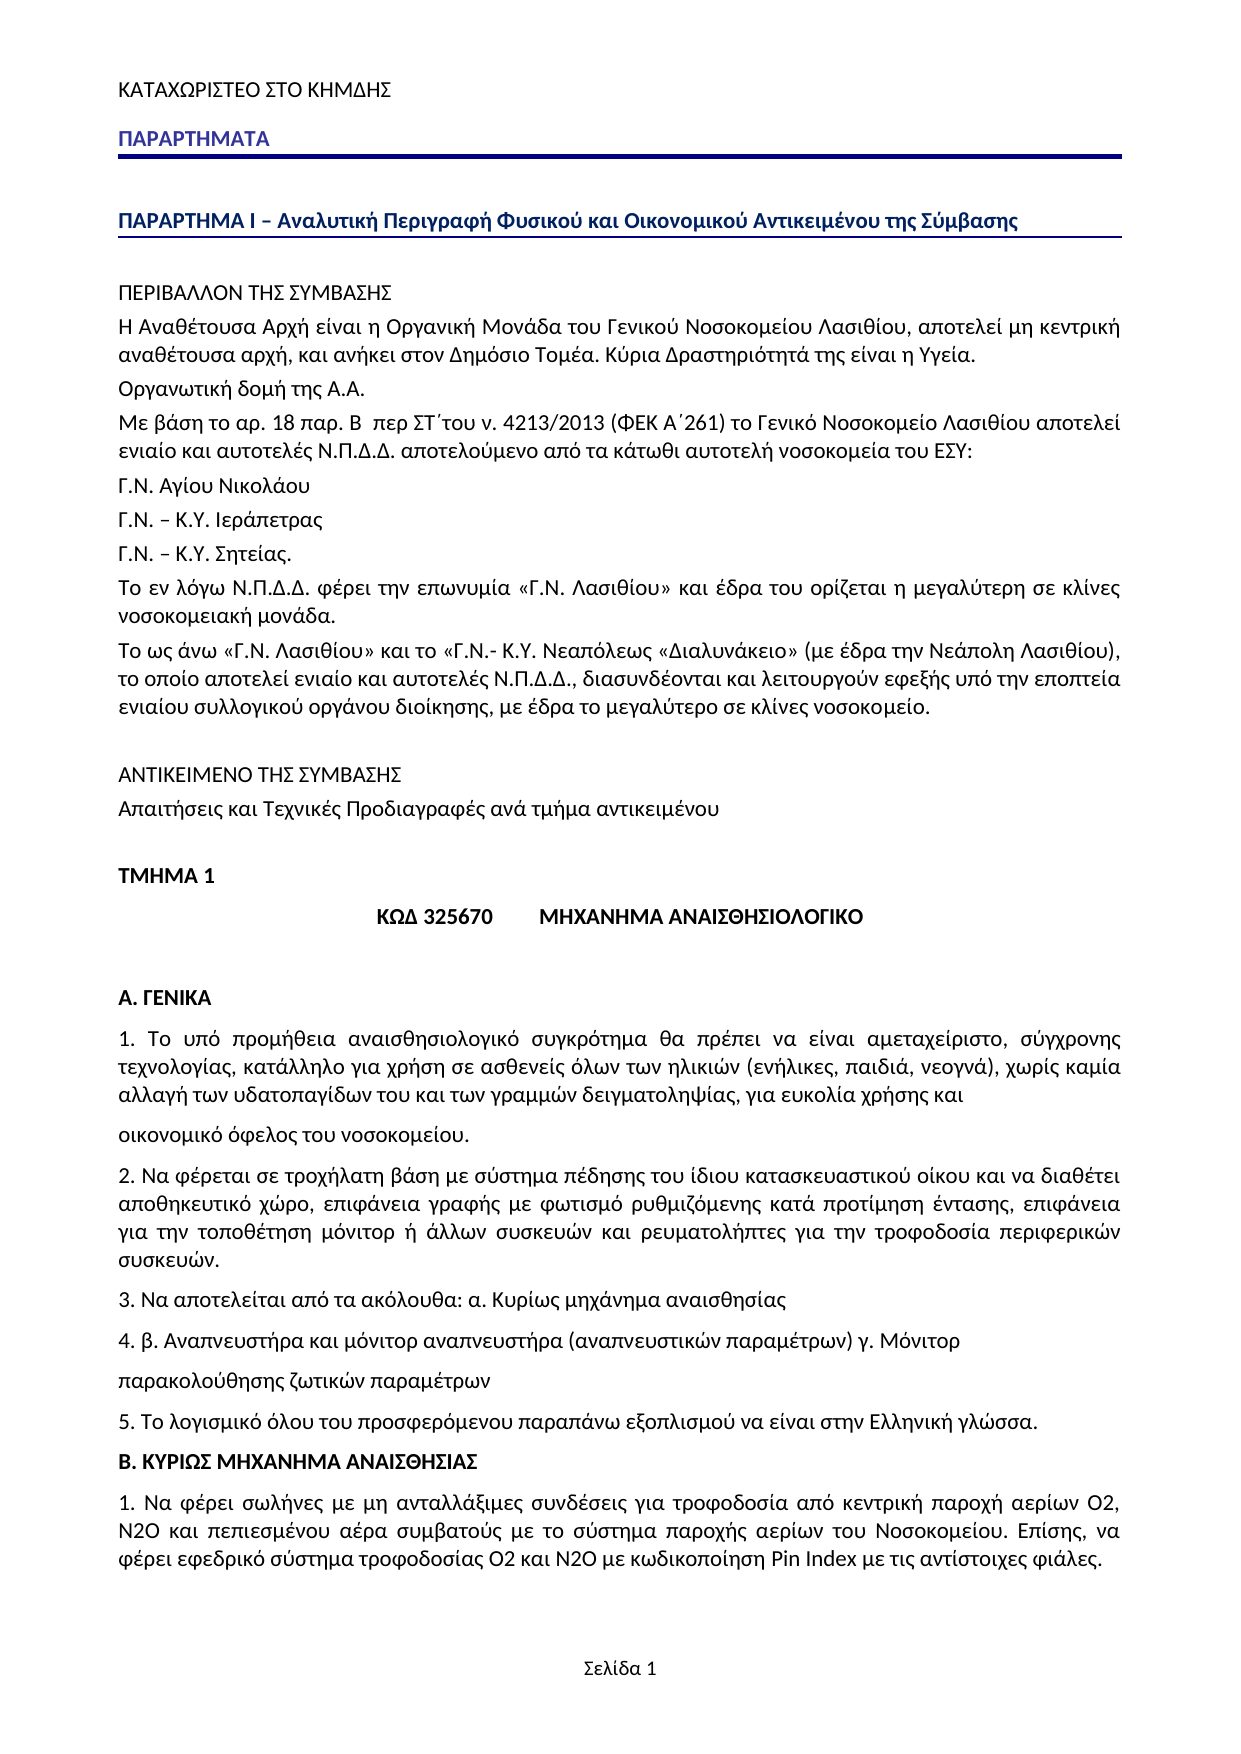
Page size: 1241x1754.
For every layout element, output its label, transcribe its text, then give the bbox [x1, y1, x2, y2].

text 2. Να φέρεται σε τροχήλατη βάση με σύστημα πέδησης του ίδιου κατασκευαστικού οίκου και να διαθέτει αποθηκευτικό χώρο, επιφάνεια γραφής με φωτισμό ρυθμιζόμενης κατά προτίμηση έντασης, επιφάνεια για την τοποθέτηση μόνιτορ ή άλλων συσκευών και ρευματολήπτες για την τροφοδοσία περιφερικών συσκευών. [118, 1161, 1122, 1273]
text Γ.Ν. Αγίου Νικολάου [118, 471, 1122, 499]
text Η Αναθέτουσα Αρχή είναι η Οργανική Μονάδα του Γενικού Νοσοκομείου Λασιθίου, αποτελεί μη κεντρική αναθέτουσα αρχή, και ανήκει στον Δημόσιο Τομέα. Κύρια Δραστηριότητά της είναι η Υγεία. [118, 312, 1122, 368]
text Απαιτήσεις και Τεχνικές Προδιαγραφές ανά τμήμα αντικειμένου [118, 794, 1122, 822]
text παρακολούθησης ζωτικών παραμέτρων [118, 1366, 1122, 1394]
subtitle ΠΑΡΑΡΤΗΜΑ Ι – Αναλυτική Περιγραφή Φυσικού και Οικονομικού Αντικειμένου της Σύμβασης [118, 206, 1122, 236]
text 4. β. Αναπνευστήρα και μόνιτορ αναπνευστήρα (αναπνευστικών παραμέτρων) γ. Μόνιτορ [118, 1326, 1122, 1354]
text οικονομικό όφελος του νοσοκομείου. [118, 1120, 1122, 1148]
text Το ως άνω «Γ.Ν. Λασιθίου» και το «Γ.Ν.- Κ.Υ. Νεαπόλεως «Διαλυνάκειο» (με έδρα την Νεάπολη Λασιθίου), το οποίο αποτελεί ενιαίο και αυτοτελές Ν.Π.Δ.Δ., διασυνδέονται και λειτουργούν εφεξής υπό την εποπτεία ενιαίου συλλογικού οργάνου διοίκησης, με έδρα το μεγαλύτερο σε κλίνες νοσοκομείο. [118, 636, 1122, 720]
text 3. Να αποτελείται από τα ακόλουθα: α. Κυρίως μηχάνημα αναισθησίας [118, 1285, 1122, 1313]
text Με βάση το αρ. 18 παρ. Β περ ΣΤ΄του ν. 4213/2013 (ΦΕΚ Α΄261) το Γενικό Νοσοκομείο Λασιθίου αποτελεί ενιαίο και αυτοτελές Ν.Π.Δ.Δ. αποτελούμενο από τα κάτωθι αυτοτελή νοσοκομεία του ΕΣΥ: [118, 408, 1122, 464]
subtitle ΠΑΡΑΡΤΗΜΑΤΑ [118, 124, 1122, 154]
text ΤΜΗΜΑ 1 [118, 862, 1122, 890]
text Β. ΚΥΡΙΩΣ ΜΗΧΑΝΗΜΑ ΑΝΑΙΣΘΗΣΙΑΣ [118, 1447, 1122, 1476]
text 1. Το υπό προμήθεια αναισθησιολογικό συγκρότημα θα πρέπει να είναι αμεταχείριστο, σύγχρονης τεχνολογίας, κατάλληλο για χρήση σε ασθενείς όλων των ηλικιών (ενήλικες, παιδιά, νεογνά), χωρίς καμία αλλαγή των υδατοπαγίδων του και των γραμμών δειγματοληψίας, για ευκολία χρήσης και [118, 1024, 1122, 1108]
text ΚΩΔ 325670 ΜΗΧΑΝΗΜΑ ΑΝΑΙΣΘΗΣΙΟΛΟΓΙΚΟ [118, 902, 1122, 930]
text Το εν λόγω Ν.Π.Δ.Δ. φέρει την επωνυμία «Γ.Ν. Λασιθίου» και έδρα του ορίζεται η μεγαλύτερη σε κλίνες νοσοκομειακή μονάδα. [118, 573, 1122, 629]
text 5. Το λογισμικό όλου του προσφερόμενου παραπάνω εξοπλισμού να είναι στην Ελληνική γλώσσα. [118, 1407, 1122, 1435]
text ΑΝΤΙΚΕΙΜΕΝΟ ΤΗΣ ΣΥΜΒΑΣΗΣ [118, 760, 1122, 788]
text Οργανωτική δομή της Α.Α. [118, 374, 1122, 402]
text 1. Να φέρει σωλήνες με μη ανταλλάξιμες συνδέσεις για τροφοδοσία από κεντρική παροχή αερίων Ο2, Ν2Ο και πεπιεσμένου αέρα συμβατούς με το σύστημα παροχής αερίων του Νοσοκομείου. Επίσης, να φέρει εφεδρικό σύστημα τροφοδοσίας Ο2 και Ν2Ο με κωδικοποίηση Pin Index με τις αντίστοιχες φιάλες. [118, 1488, 1122, 1572]
text Γ.Ν. – Κ.Υ. Σητείας. [118, 539, 1122, 567]
text Α. ΓΕΝΙΚΑ [118, 983, 1122, 1011]
text ΠΕΡΙΒΑΛΛΟΝ ΤΗΣ ΣΥΜΒΑΣΗΣ [118, 278, 1122, 306]
text Γ.Ν. – Κ.Υ. Ιεράπετρας [118, 505, 1122, 533]
